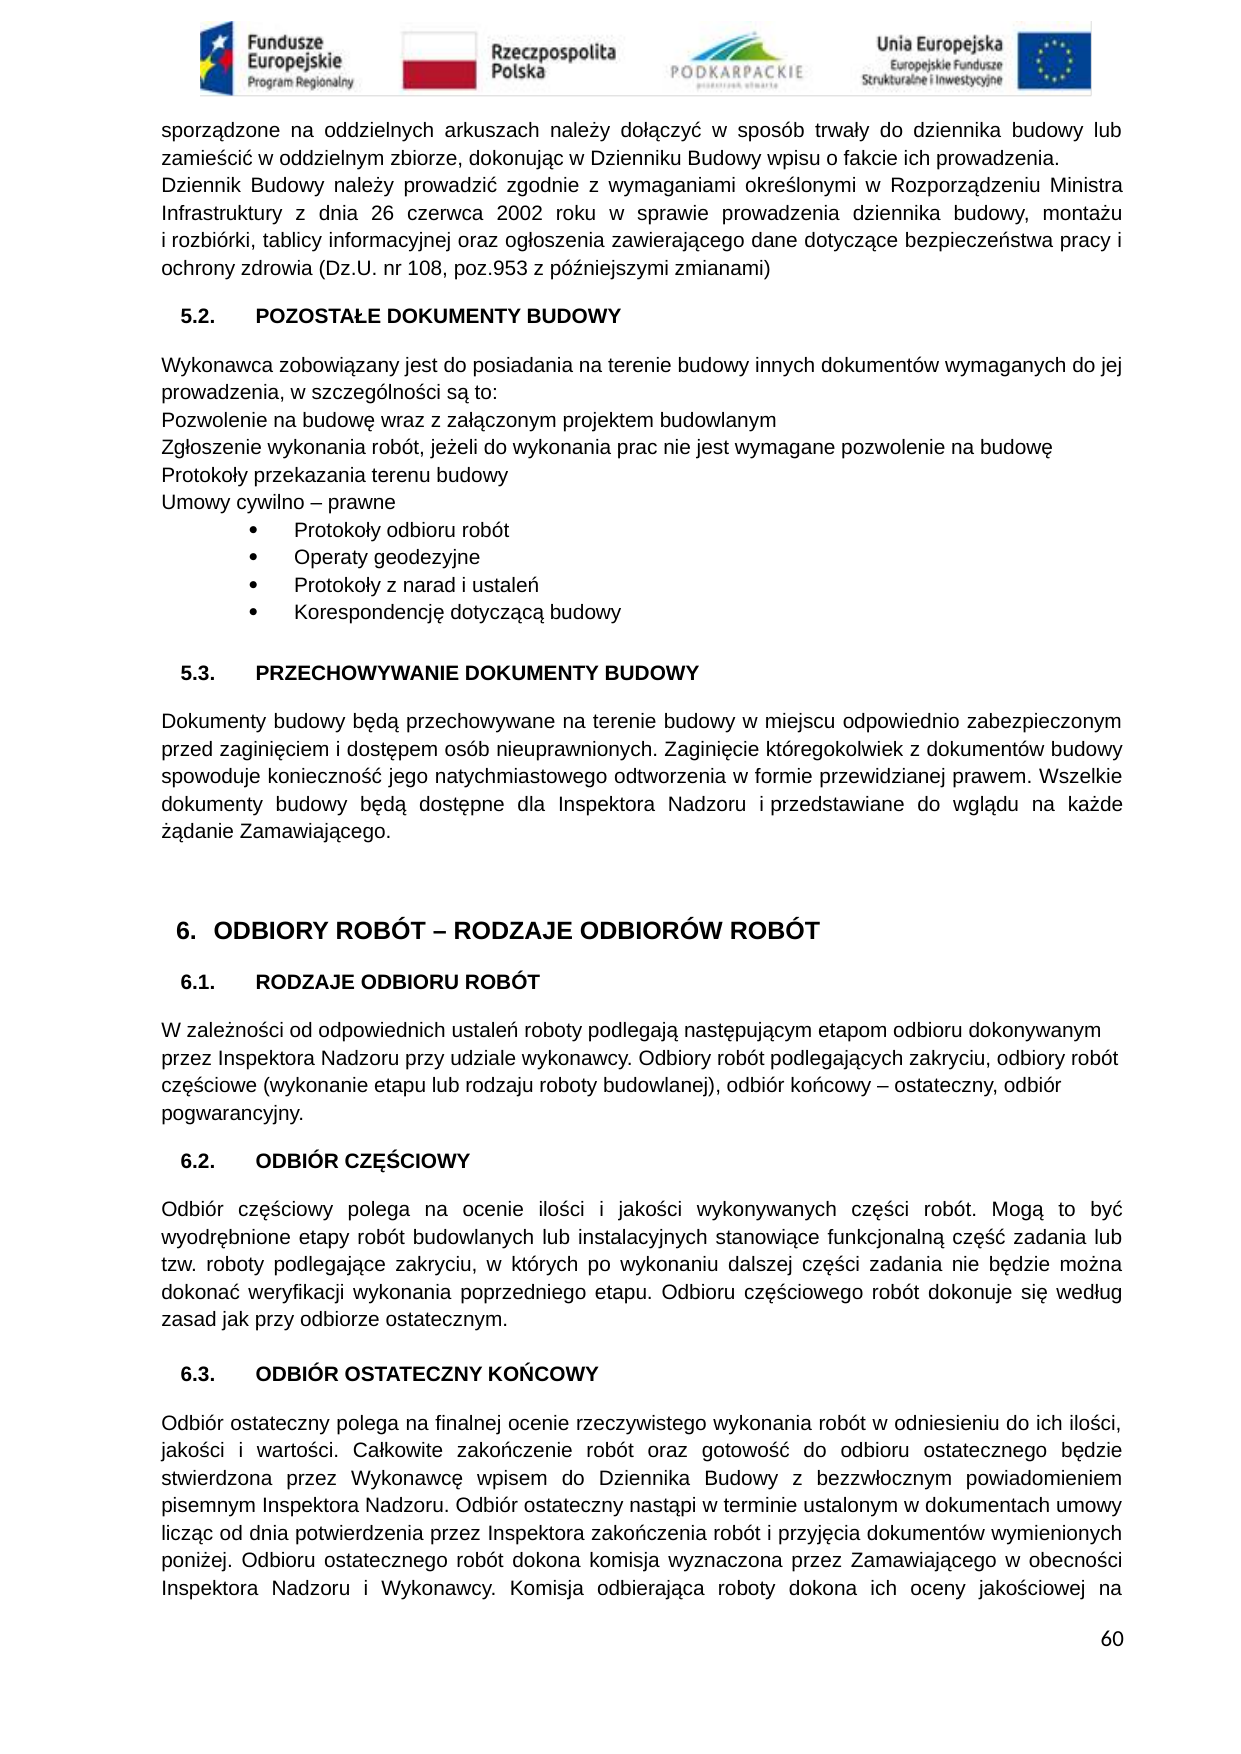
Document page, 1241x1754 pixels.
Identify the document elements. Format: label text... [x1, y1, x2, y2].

list ODBIORY ROBÓT – RODZAJE ODBIORÓW ROBÓT [176, 916, 1123, 944]
list Umowy cywilno – prawne [161, 490, 1123, 514]
list PRZECHOWYWANIE DOKUMENTY BUDOWY [180, 661, 1123, 685]
list Dokumenty budowy będą przechowywane na terenie budowy w miejscu odpowiednio zabezpieczonym przed zaginięciem i dostępem osób nieuprawnionych. Zaginięcie któregokolwiek z dokumentów budowy spowoduje konieczność jego natychmiastowego odtworzenia w formie przewidzianej prawem. Wszelkie dokumenty budowy będą dostępne dla Inspektora Nadzoru i przedstawiane do wglądu na każde żądanie Zamawiającego. [161, 709, 1123, 843]
list POZOSTAŁE DOKUMENTY BUDOWY [180, 304, 1123, 328]
list W zależności od odpowiednich ustaleń roboty podlegają następującym etapom odbioru dokonywanym przez Inspektora Nadzoru przy udziale wykonawcy. Odbiory robót podlegających zakryciu, odbiory robót częściowe (wykonanie etapu lub rodzaju roboty budowlanej), odbiór końcowy – ostateczny, odbiór pogwarancyjny. [161, 1018, 1123, 1124]
list Korespondencję dotyczącą budowy [249, 600, 1123, 624]
list Protokoły odbioru robót [249, 517, 1123, 541]
list Protokoły przekazania terenu budowy [161, 462, 1123, 486]
list Zgłoszenie wykonania robót, jeżeli do wykonania prac nie jest wymagane pozwolenie na budowę [161, 435, 1123, 459]
text Odbiór częściowy polega na ocenie ilości i jakości wykonywanych części robót. Mogą to być wyodrębnione etapy robót budowlanych lub instalacyjnych stanowiące funkcjonalną część zadania lub tzw. roboty podlegające zakryciu, w których po wykonaniu dalszej części zadania nie będzie można dokonać weryfikacji wykonania poprzedniego etapu. Odbioru częściowego robót dokonuje się według zasad jak przy odbiorze ostatecznym. [161, 1197, 1123, 1331]
list ODBIÓR CZĘŚCIOWY [180, 1149, 1123, 1173]
list Operaty geodezyjne [249, 545, 1123, 569]
text Wykonawca zobowiązany jest do posiadania na terenie budowy innych dokumentów wymaganych do jej prowadzenia, w szczególności są to: [161, 352, 1123, 404]
list ODBIÓR OSTATECZNY KOŃCOWY [180, 1362, 1123, 1386]
list Pozwolenie na budowę wraz z załączonym projektem budowlanym [161, 407, 1123, 431]
list Dziennik Budowy należy prowadzić zgodnie z wymaganiami określonymi w Rozporządzeniu Ministra Infrastruktury z dnia 26 czerwca 2002 roku w sprawie prowadzenia dziennika budowy, montażu i rozbiórki, tablicy informacyjnej oraz ogłoszenia zawierającego dane dotyczące bezpieczeństwa pracy i ochrony zdrowia (Dz.U. nr 108, poz.953 z późniejszymi zmianami) [161, 173, 1123, 280]
list RODZAJE ODBIORU ROBÓT [180, 970, 1123, 994]
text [161, 1411, 1123, 1599]
list Protokoły z narad i ustaleń [249, 573, 1123, 597]
picture [200, 21, 1093, 98]
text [161, 118, 1123, 170]
